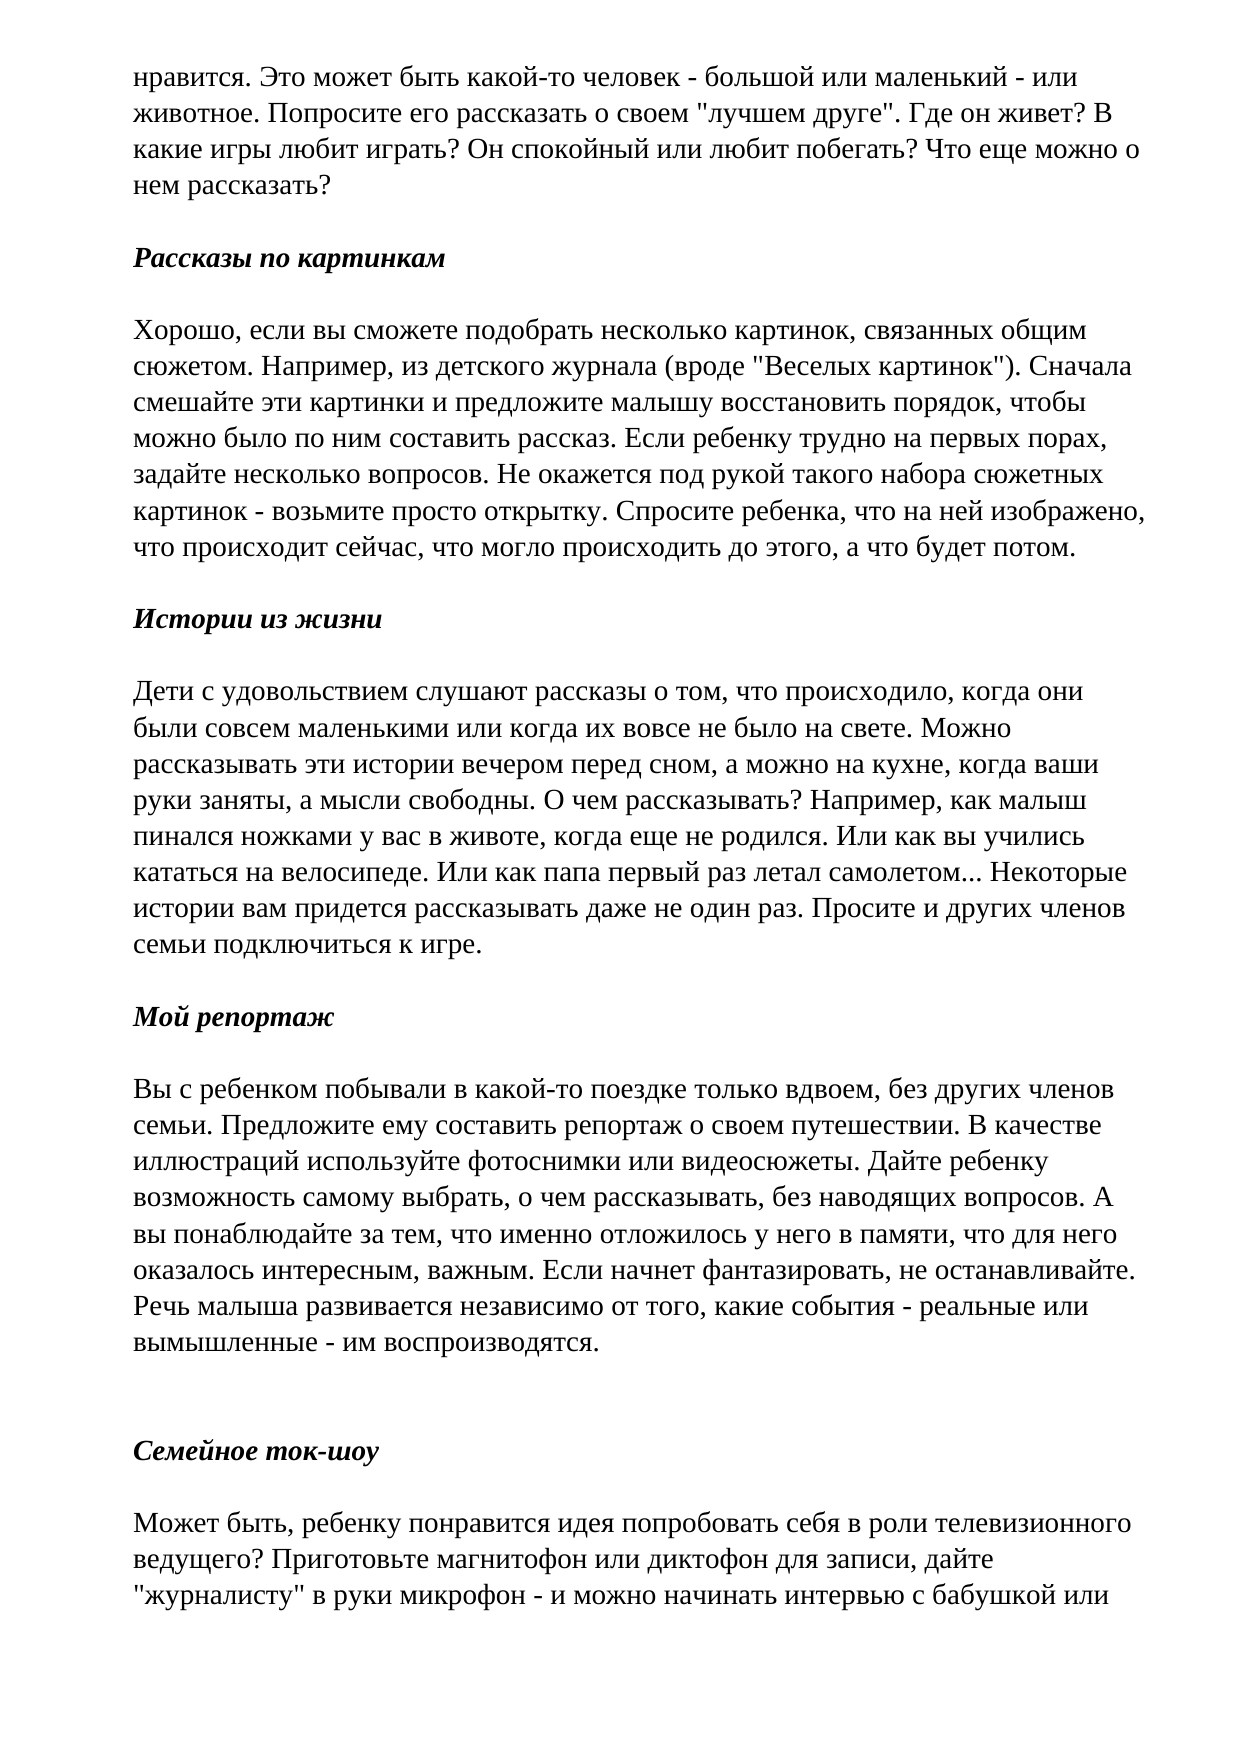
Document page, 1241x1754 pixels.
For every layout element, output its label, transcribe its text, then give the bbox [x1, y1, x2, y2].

text Семейное ток-шоу [133, 1433, 1152, 1466]
text Мой репортаж [133, 999, 1152, 1032]
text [133, 59, 1152, 201]
text Истории из жизни [133, 601, 1152, 635]
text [133, 1505, 1152, 1611]
text Дети с удовольствием слушают рассказы о том, что происходило, когда они были совсем маленькими или когда их вовсе не было на свете. Можно рассказывать эти истории вечером перед сном, а можно на кухне, когда ваши руки заняты, а мысли свободны. О чем рассказывать? Например, как малыш пинался ножками у вас в животе, когда еще не родился. Или как вы учились кататься на велосипеде. Или как папа первый раз летал самолетом... Некоторые истории вам придется рассказывать даже не один раз. Просите и других членов семьи подключиться к игре. [133, 673, 1152, 960]
text Хорошо, если вы сможете подобрать несколько картинок, связанных общим сюжетом. Например, из детского журнала (вроде "Веселых картинок"). Сначала смешайте эти картинки и предложите малышу восстановить порядок, чтобы можно было по ним составить рассказ. Если ребенку трудно на первых порах, задайте несколько вопросов. Не окажется под рукой такого набора сюжетных картинок - возьмите просто открытку. Спросите ребенка, что на ней изображено, что происходит сейчас, что могло происходить до этого, а что будет потом. [133, 312, 1152, 562]
text Вы с ребенком побывали в какой-то поездке только вдвоем, без других членов семьи. Предложите ему составить репортаж о своем путешествии. В качестве иллюстраций используйте фотоснимки или видеосюжеты. Дайте ребенку возможность самому выбрать, о чем рассказывать, без наводящих вопросов. А вы понаблюдайте за тем, что именно отложилось у него в памяти, что для него оказалось интересным, важным. Если начнет фантазировать, не останавливайте. Речь малыша развивается независимо от того, какие события - реальные или вымышленные - им воспроизводятся. [133, 1071, 1152, 1358]
text Рассказы по картинкам [133, 240, 1152, 273]
